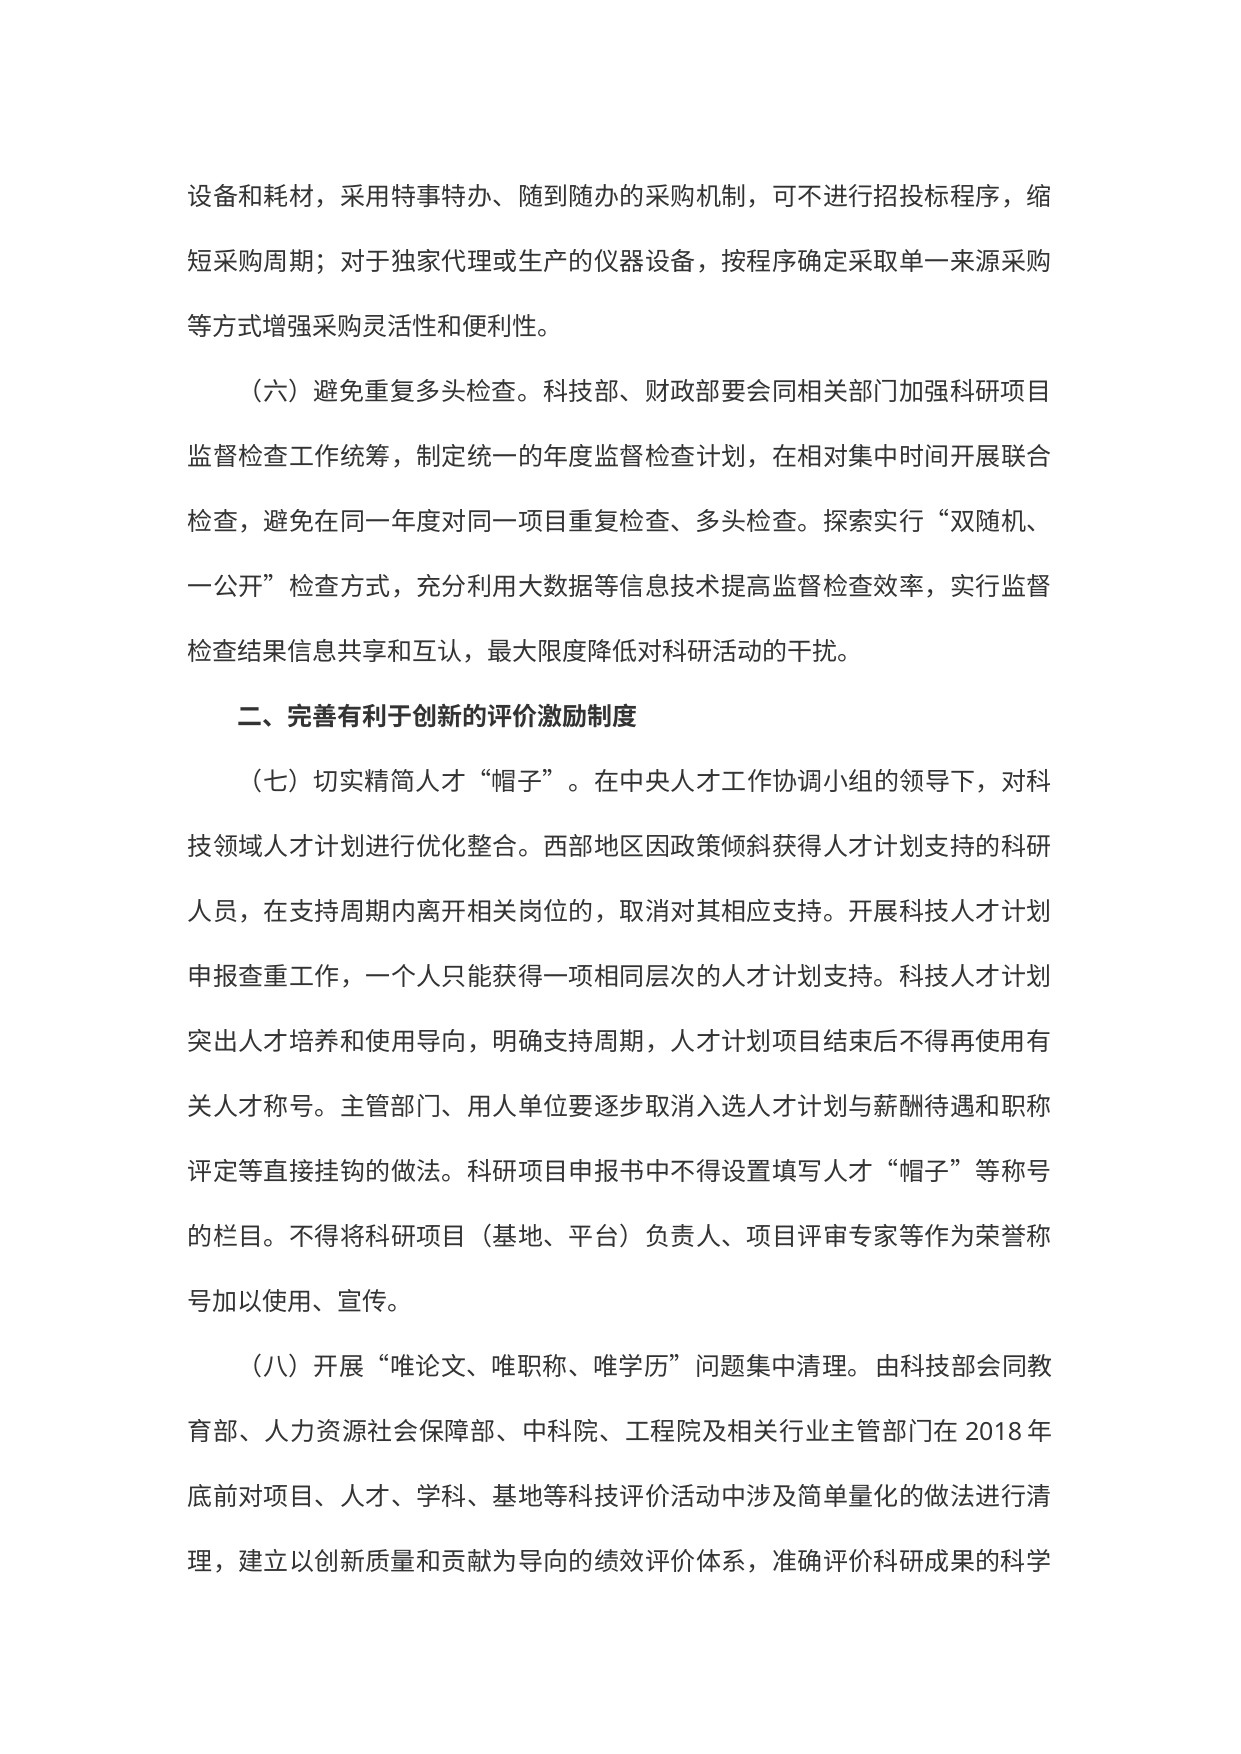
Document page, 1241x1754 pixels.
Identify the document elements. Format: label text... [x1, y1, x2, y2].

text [187, 1332, 1053, 1592]
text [187, 162, 1053, 357]
text （六）避免重复多头检查。科技部、财政部要会同相关部门加强科研项目监督检查工作统筹，制定统一的年度监督检查计划，在相对集中时间开展联合检查，避免在同一年度对同一项目重复检查、多头检查。探索实行“双随机、一公开”检查方式，充分利用大数据等信息技术提高监督检查效率，实行监督检查结果信息共享和互认，最大限度降低对科研活动的干扰。 [187, 357, 1053, 682]
text 二、完善有利于创新的评价激励制度 [187, 682, 1053, 747]
text （七）切实精简人才“帽子”。在中央人才工作协调小组的领导下，对科技领域人才计划进行优化整合。西部地区因政策倾斜获得人才计划支持的科研人员，在支持周期内离开相关岗位的，取消对其相应支持。开展科技人才计划申报查重工作，一个人只能获得一项相同层次的人才计划支持。科技人才计划突出人才培养和使用导向，明确支持周期，人才计划项目结束后不得再使用有关人才称号。主管部门、用人单位要逐步取消入选人才计划与薪酬待遇和职称评定等直接挂钩的做法。科研项目申报书中不得设置填写人才“帽子”等称号的栏目。不得将科研项目（基地、平台）负责人、项目评审专家等作为荣誉称号加以使用、宣传。 [187, 747, 1053, 1332]
